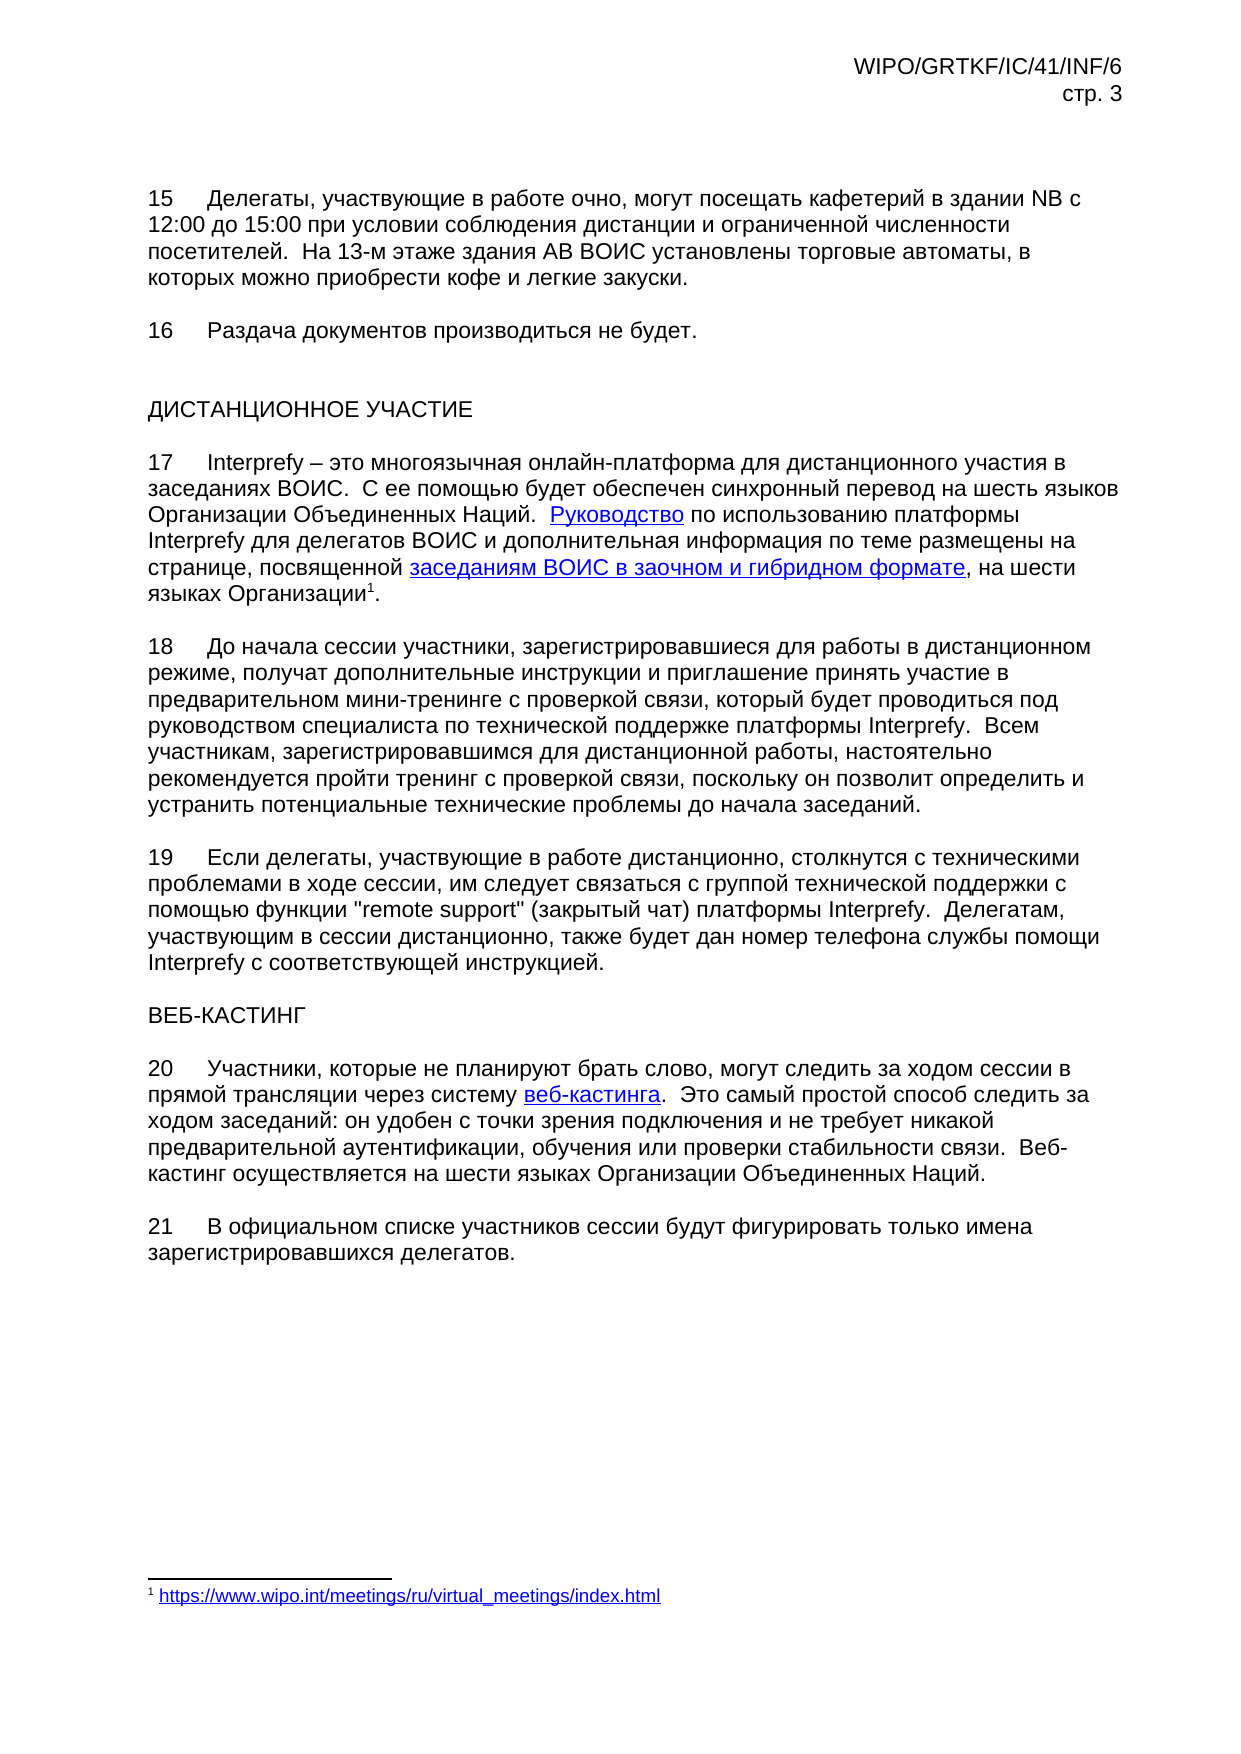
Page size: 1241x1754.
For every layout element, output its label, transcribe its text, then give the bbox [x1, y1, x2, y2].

text Если делегаты, участвующие в работе дистанционно, столкнутся с техническими проблемами в ходе сессии, им следует связаться с группой технической поддержки с помощью функции "remote support" (закрытый чат) платформы Interprefy. Делегатам, участвующим в сессии дистанционно, также будет дан номер телефона службы помощи Interprefy с соответствующей инструкцией. [148, 844, 1122, 976]
text ВЕБ-КАСТИНГ [148, 1002, 1122, 1028]
text Interprefy – это многоязычная онлайн-платформа для дистанционного участия в заседаниях ВОИС. С ее помощью будет обеспечен синхронный перевод на шесть языков Организации Объединенных Наций. Руководство по использованию платформы Interprefy для делегатов ВОИС и дополнительная информация по теме размещены на странице, посвященной заседаниям ВОИС в заочном и гибридном формате, на шести языках Организации. [148, 448, 1122, 607]
text ДИСТАНЦИОННОЕ УЧАСТИЕ [148, 396, 1122, 422]
text До начала сессии участники, зарегистрировавшиеся для работы в дистанционном режиме, получат дополнительные инструкции и приглашение принять участие в предварительном мини-тренинге с проверкой связи, который будет проводиться под руководством специалиста по технической поддержке платформы Interprefy. Всем участникам, зарегистрировавшимся для дистанционной работы, настоятельно рекомендуется пройти тренинг с проверкой связи, поскольку он позволит определить и устранить потенциальные технические проблемы до начала заседаний. [148, 633, 1122, 817]
text В официальном списке участников сессии будут фигурировать только имена зарегистрировавшихся делегатов. [148, 1213, 1122, 1265]
text Делегаты, участвующие в работе очно, могут посещать кафетерий в здании NB c 12:00 до 15:00 при условии соблюдения дистанции и ограниченной численности посетителей. На 13-м этаже здания АВ ВОИС установлены торговые автоматы, в которых можно приобрести кофе и легкие закуски. [148, 185, 1122, 290]
text Участники, которые не планируют брать слово, могут следить за ходом сессии в прямой трансляции через систему веб-кастинга. Это самый простой способ следить за ходом заседаний: он удобен с точки зрения подключения и не требует никакой предварительной аутентификации, обучения или проверки стабильности связи. Веб-кастинг осуществляется на шести языках Организации Объединенных Наций. [148, 1054, 1122, 1186]
text Раздача документов производиться не будет. [148, 317, 1122, 343]
